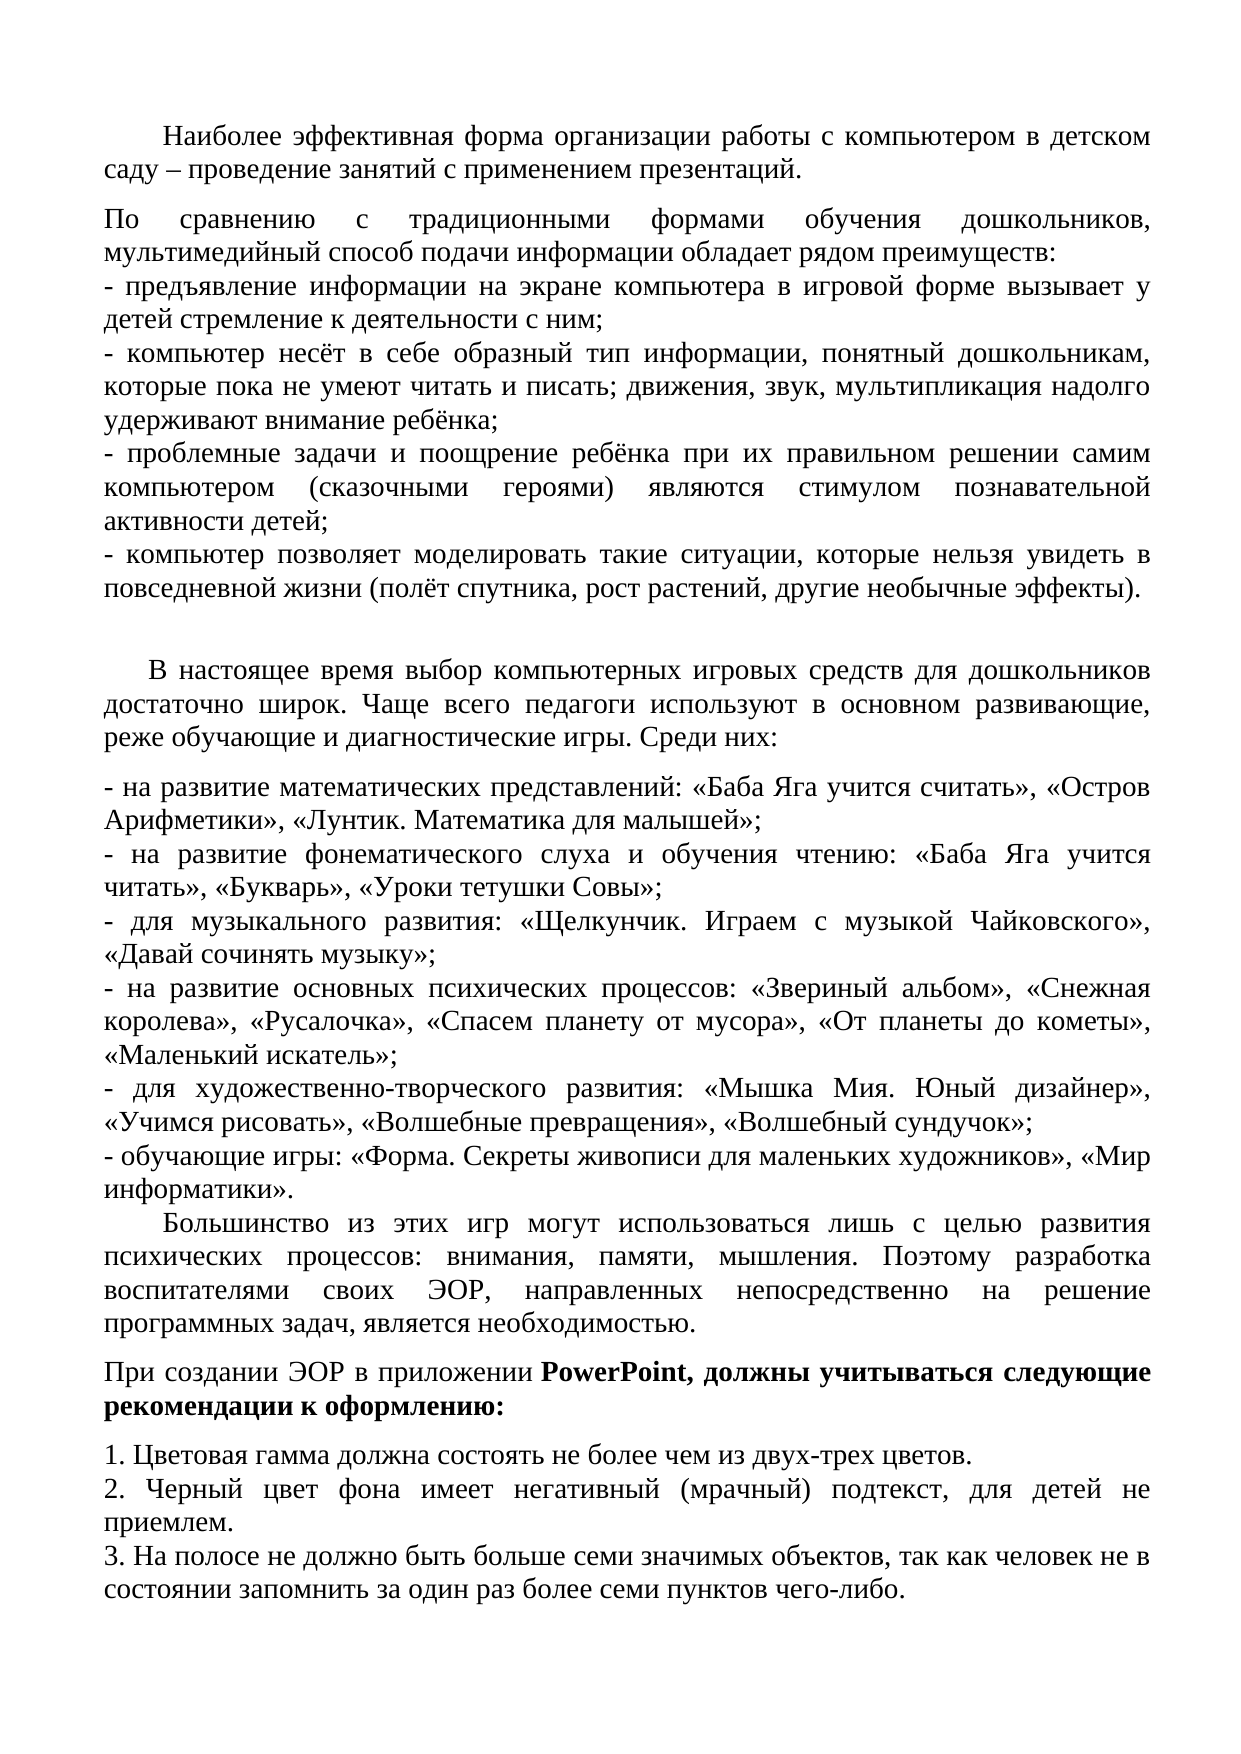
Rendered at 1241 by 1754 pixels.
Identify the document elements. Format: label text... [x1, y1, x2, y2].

text - предъявление информации на экране компьютера в игровой форме вызывает у детей стремление к деятельности с ним; [103, 268, 1152, 335]
text 1. Цветовая гамма должна состоять не более чем из двух-трех цветов. [103, 1437, 1152, 1471]
text - на развитие математических представлений: «Баба Яга учится считать», «Остров Арифметики», «Лунтик. Математика для малышей»; [103, 769, 1152, 836]
text 3. На полосе не должно быть больше семи значимых объектов, так как человек не в состоянии запомнить за один раз более семи пунктов чего-либо. [103, 1538, 1152, 1605]
text - компьютер несёт в себе образный тип информации, понятный дошкольникам, которые пока не умеют читать и писать; движения, звук, мультипликация надолго удерживают внимание ребёнка; [103, 335, 1152, 436]
text В настоящее время выбор компьютерных игровых средств для дошкольников достаточно широк. Чаще всего педагоги используют в основном развивающие, реже обучающие и диагностические игры. Среди них: [103, 652, 1152, 753]
text По сравнению с традиционными формами обучения дошкольников, мультимедийный способ подачи информации обладает рядом преимуществ: [103, 201, 1152, 268]
text - компьютер позволяет моделировать такие ситуации, которые нельзя увидеть в повседневной жизни (полёт спутника, рост растений, другие необычные эффекты). [103, 536, 1152, 603]
text Большинство из этих игр могут использоваться лишь с целью развития психических процессов: внимания, памяти, мышления. Поэтому разработка воспитателями своих ЭОР, направленных непосредственно на решение программных задач, является необходимостью. [103, 1205, 1152, 1339]
text - обучающие игры: «Форма. Секреты живописи для маленьких художников», «Мир информатики». [103, 1138, 1152, 1205]
text - на развитие основных психических процессов: «Звериный альбом», «Снежная королева», «Русалочка», «Спасем планету от мусора», «От планеты до кометы», «Маленький искатель»; [103, 970, 1152, 1071]
text 2. Черный цвет фона имеет негативный (мрачный) подтекст, для детей не приемлем. [103, 1471, 1152, 1538]
text - на развитие фонематического слуха и обучения чтению: «Баба Яга учится читать», «Букварь», «Уроки тетушки Совы»; [103, 836, 1152, 903]
text - для художественно-творческого развития: «Мышка Мия. Юный дизайнер», «Учимся рисовать», «Волшебные превращения», «Волшебный сундучок»; [103, 1071, 1152, 1138]
text - проблемные задачи и поощрение ребёнка при их правильном решении самим компьютером (сказочными героями) являются стимулом познавательной активности детей; [103, 436, 1152, 536]
text - для музыкального развития: «Щелкунчик. Играем с музыкой Чайковского», «Давай сочинять музыку»; [103, 903, 1152, 970]
text При создании ЭОР в приложении PowerPoint, должны учитываться следующие рекомендации к оформлению: [103, 1354, 1152, 1422]
text Наиболее эффективная форма организации работы с компьютером в детском саду – проведение занятий с применением презентаций. [103, 118, 1152, 185]
